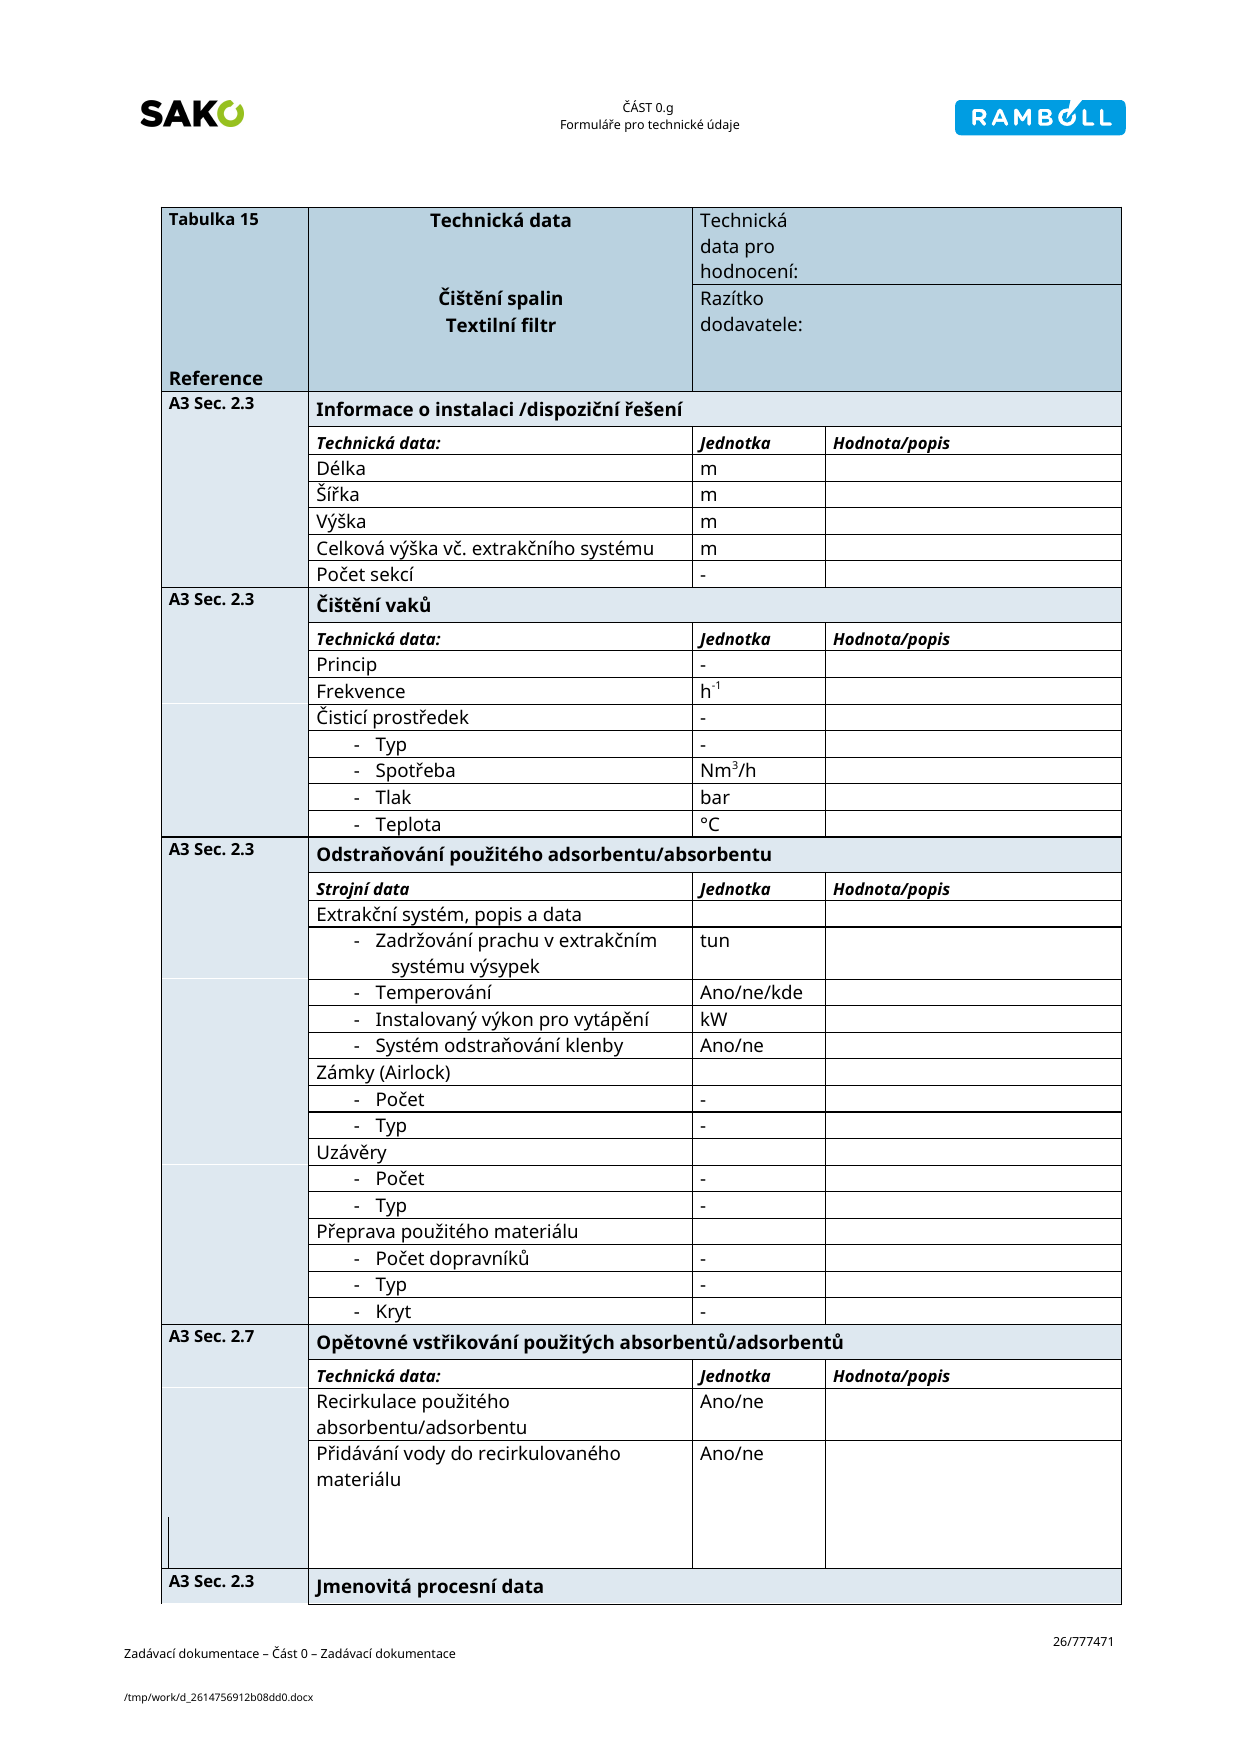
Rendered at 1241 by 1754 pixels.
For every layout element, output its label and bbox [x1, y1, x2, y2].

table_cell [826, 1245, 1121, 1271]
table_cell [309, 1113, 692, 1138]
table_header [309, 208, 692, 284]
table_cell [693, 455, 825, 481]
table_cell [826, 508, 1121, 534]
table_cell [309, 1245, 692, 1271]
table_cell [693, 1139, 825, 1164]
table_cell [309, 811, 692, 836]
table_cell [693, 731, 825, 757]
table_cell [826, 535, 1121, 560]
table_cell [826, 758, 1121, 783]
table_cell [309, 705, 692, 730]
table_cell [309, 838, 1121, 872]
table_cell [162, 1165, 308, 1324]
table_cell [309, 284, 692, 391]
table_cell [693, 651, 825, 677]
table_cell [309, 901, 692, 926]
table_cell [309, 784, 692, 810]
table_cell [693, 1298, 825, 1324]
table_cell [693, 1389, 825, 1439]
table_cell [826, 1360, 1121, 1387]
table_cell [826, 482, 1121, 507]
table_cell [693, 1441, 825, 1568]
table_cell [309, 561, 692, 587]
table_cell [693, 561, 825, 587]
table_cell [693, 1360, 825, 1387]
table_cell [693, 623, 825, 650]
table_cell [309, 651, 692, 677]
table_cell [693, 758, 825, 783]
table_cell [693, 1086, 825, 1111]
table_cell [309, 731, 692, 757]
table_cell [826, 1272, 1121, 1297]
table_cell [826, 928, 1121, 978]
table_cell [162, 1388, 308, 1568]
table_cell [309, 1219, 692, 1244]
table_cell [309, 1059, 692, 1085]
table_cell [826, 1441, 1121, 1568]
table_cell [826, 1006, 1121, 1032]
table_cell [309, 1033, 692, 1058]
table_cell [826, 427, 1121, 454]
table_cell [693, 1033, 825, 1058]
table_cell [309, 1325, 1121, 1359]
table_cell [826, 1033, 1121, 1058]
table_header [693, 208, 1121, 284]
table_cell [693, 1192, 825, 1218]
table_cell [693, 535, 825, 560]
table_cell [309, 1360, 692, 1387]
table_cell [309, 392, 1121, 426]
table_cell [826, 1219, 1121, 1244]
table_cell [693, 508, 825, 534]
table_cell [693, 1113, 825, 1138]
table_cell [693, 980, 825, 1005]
picture [140, 100, 244, 127]
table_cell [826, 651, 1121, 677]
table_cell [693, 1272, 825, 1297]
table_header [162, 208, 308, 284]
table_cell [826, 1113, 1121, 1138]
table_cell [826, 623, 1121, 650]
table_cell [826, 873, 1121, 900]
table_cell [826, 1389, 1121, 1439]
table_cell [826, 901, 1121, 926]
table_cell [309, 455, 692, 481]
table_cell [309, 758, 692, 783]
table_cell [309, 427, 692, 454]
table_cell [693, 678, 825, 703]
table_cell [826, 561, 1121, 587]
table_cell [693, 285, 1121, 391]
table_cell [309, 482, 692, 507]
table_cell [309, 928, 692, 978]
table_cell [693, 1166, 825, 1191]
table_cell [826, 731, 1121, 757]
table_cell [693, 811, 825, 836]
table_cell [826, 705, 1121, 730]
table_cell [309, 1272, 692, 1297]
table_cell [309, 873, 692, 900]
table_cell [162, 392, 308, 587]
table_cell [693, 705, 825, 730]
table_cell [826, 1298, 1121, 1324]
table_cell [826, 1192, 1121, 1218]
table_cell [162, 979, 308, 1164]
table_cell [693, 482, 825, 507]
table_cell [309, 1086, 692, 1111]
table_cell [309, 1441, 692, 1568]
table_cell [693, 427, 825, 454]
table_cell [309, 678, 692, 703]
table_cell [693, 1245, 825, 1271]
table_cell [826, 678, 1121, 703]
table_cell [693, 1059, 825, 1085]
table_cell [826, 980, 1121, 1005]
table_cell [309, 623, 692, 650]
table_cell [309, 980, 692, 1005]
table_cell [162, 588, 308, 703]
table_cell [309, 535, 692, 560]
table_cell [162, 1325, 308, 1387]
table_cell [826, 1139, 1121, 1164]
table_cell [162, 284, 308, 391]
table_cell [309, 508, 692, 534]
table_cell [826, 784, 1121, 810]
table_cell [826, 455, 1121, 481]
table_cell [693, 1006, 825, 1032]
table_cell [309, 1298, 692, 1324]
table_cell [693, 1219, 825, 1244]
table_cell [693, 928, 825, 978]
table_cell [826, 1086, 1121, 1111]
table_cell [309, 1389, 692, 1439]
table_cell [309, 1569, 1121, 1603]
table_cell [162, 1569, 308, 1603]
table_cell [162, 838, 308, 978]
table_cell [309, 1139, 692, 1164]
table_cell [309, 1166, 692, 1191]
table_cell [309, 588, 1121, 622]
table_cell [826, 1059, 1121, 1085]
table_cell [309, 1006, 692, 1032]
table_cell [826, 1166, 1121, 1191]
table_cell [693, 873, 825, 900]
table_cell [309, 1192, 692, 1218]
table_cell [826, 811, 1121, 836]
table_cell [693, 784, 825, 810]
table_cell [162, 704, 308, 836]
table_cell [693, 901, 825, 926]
